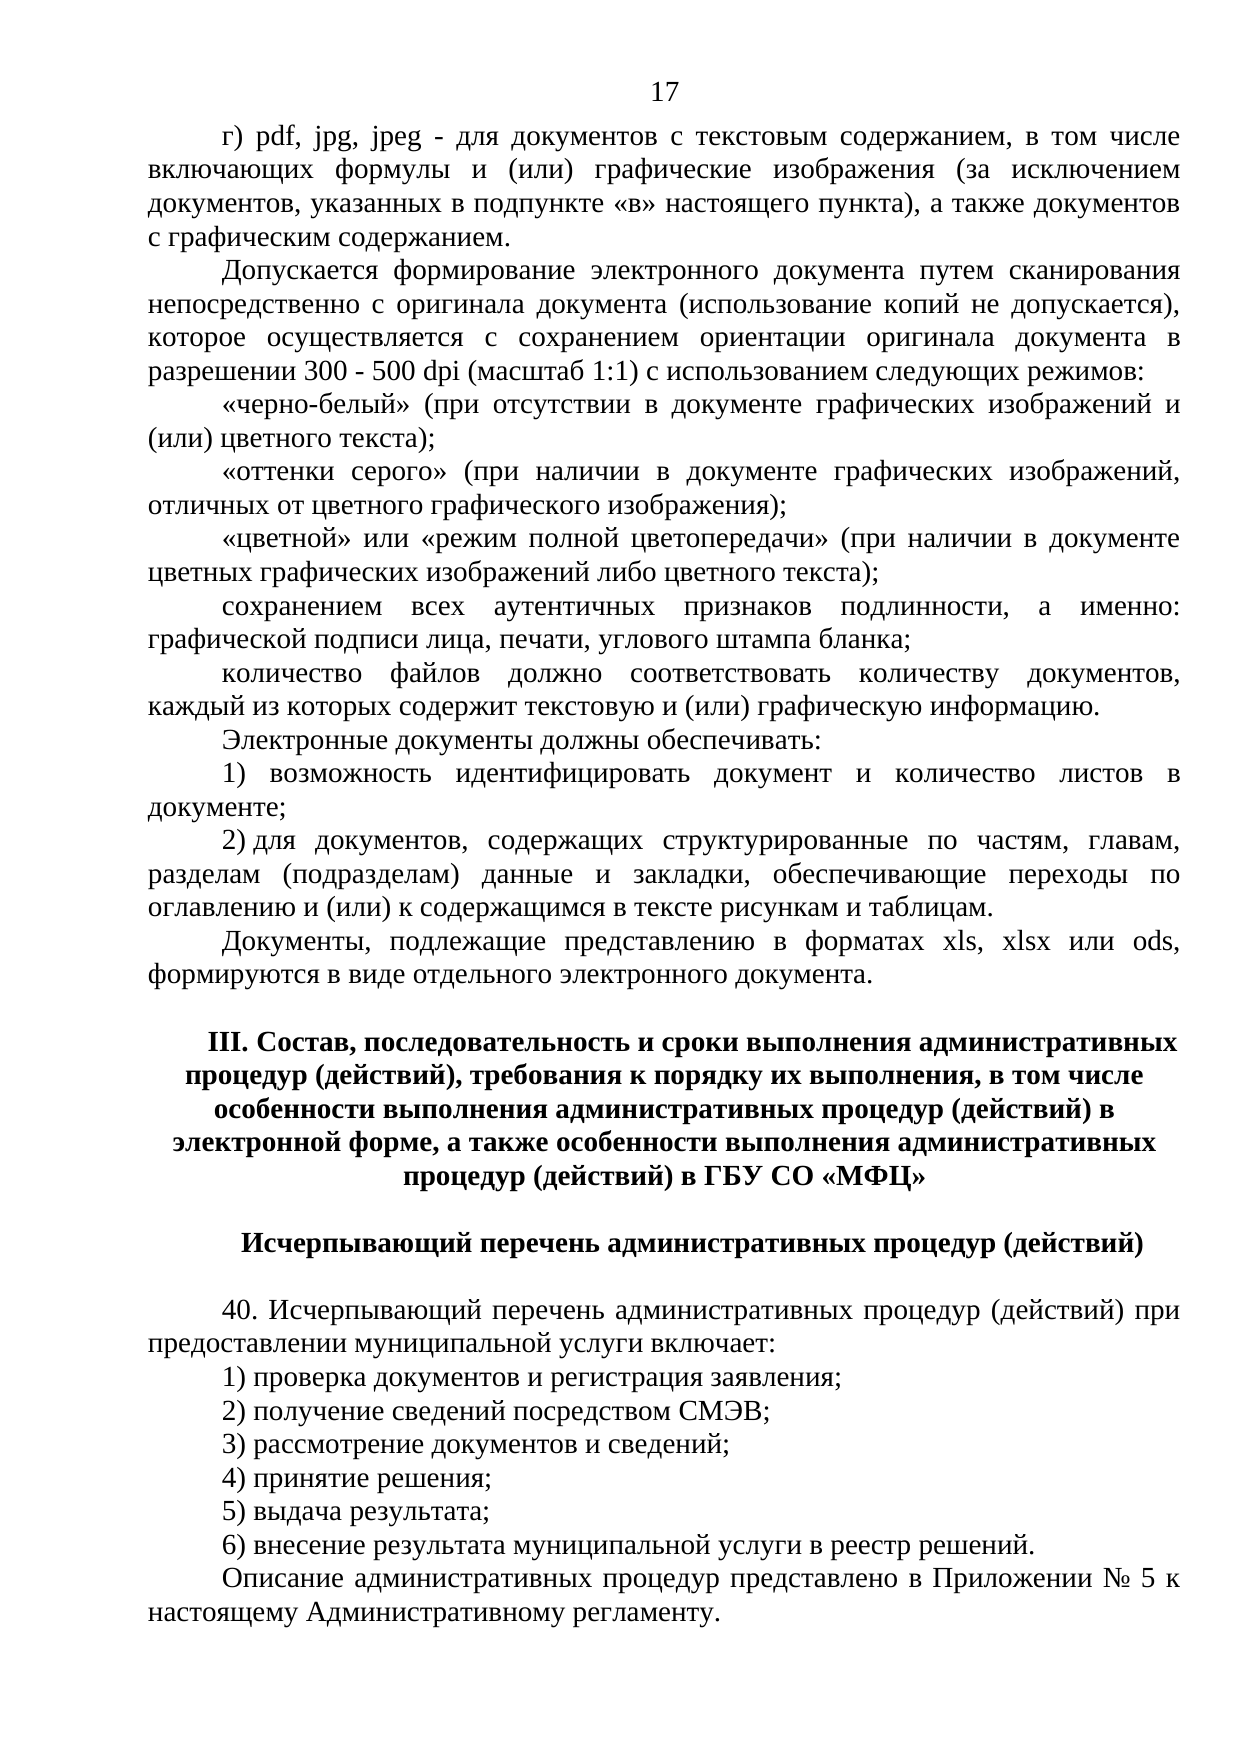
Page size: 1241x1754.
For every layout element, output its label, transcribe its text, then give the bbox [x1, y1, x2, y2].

text количество файлов должно соответствовать количеству документов, каждый из которых содержит текстовую и (или) графическую информацию. [148, 655, 1181, 722]
text 1) возможность идентифицировать документ и количество листов в документе; [148, 755, 1181, 822]
text 2) для документов, содержащих структурированные по частям, главам, разделам (подразделам) данные и закладки, обеспечивающие переходы по оглавлению и (или) к содержащимся в тексте рисункам и таблицам. [148, 822, 1181, 923]
text «оттенки серого» (при наличии в документе графических изображений, отличных от цветного графического изображения); [148, 453, 1181, 521]
text 2) получение сведений посредством СМЭВ; [148, 1393, 1181, 1426]
text Документы, подлежащие представлению в форматах xls, xlsx или ods, формируются в виде отдельного электронного документа. [148, 923, 1181, 990]
text 4) принятие решения; [148, 1460, 1181, 1493]
text III. Состав, последовательность и сроки выполнения административных процедур (действий), требования к порядку их выполнения, в том числе особенности выполнения административных процедур (действий) в электронной форме, а также особенности выполнения административных процедур (действий) в ГБУ СО «МФЦ» [148, 1024, 1181, 1191]
text 5) выдача результата; [148, 1493, 1181, 1527]
text 40. Исчерпывающий перечень административных процедур (действий) при предоставлении муниципальной услуги включает: [148, 1292, 1181, 1359]
text 6) внесение результата муниципальной услуги в реестр решений. [148, 1527, 1181, 1560]
text Электронные документы должны обеспечивать: [148, 722, 1181, 755]
text Допускается формирование электронного документа путем сканирования непосредственно с оригинала документа (использование копий не допускается), которое осуществляется с сохранением ориентации оригинала документа в разрешении 300 - 500 dpi (масштаб 1:1) с использованием следующих режимов: [148, 252, 1181, 386]
text Описание административных процедур представлено в Приложении № 5 к настоящему Административному регламенту. [148, 1560, 1181, 1627]
text г) pdf, jpg, jpeg - для документов с текстовым содержанием, в том числе включающих формулы и (или) графические изображения (за исключением документов, указанных в подпункте «в» настоящего пункта), а также документов с графическим содержанием. [148, 118, 1181, 252]
text Исчерпывающий перечень административных процедур (действий) [148, 1225, 1181, 1258]
text 1) проверка документов и регистрация заявления; [148, 1359, 1181, 1393]
text «черно-белый» (при отсутствии в документе графических изображений и (или) цветного текста); [148, 386, 1181, 453]
text «цветной» или «режим полной цветопередачи» (при наличии в документе цветных графических изображений либо цветного текста); [148, 521, 1181, 588]
text 3) рассмотрение документов и сведений; [148, 1426, 1181, 1460]
text сохранением всех аутентичных признаков подлинности, а именно: графической подписи лица, печати, углового штампа бланка; [148, 588, 1181, 655]
